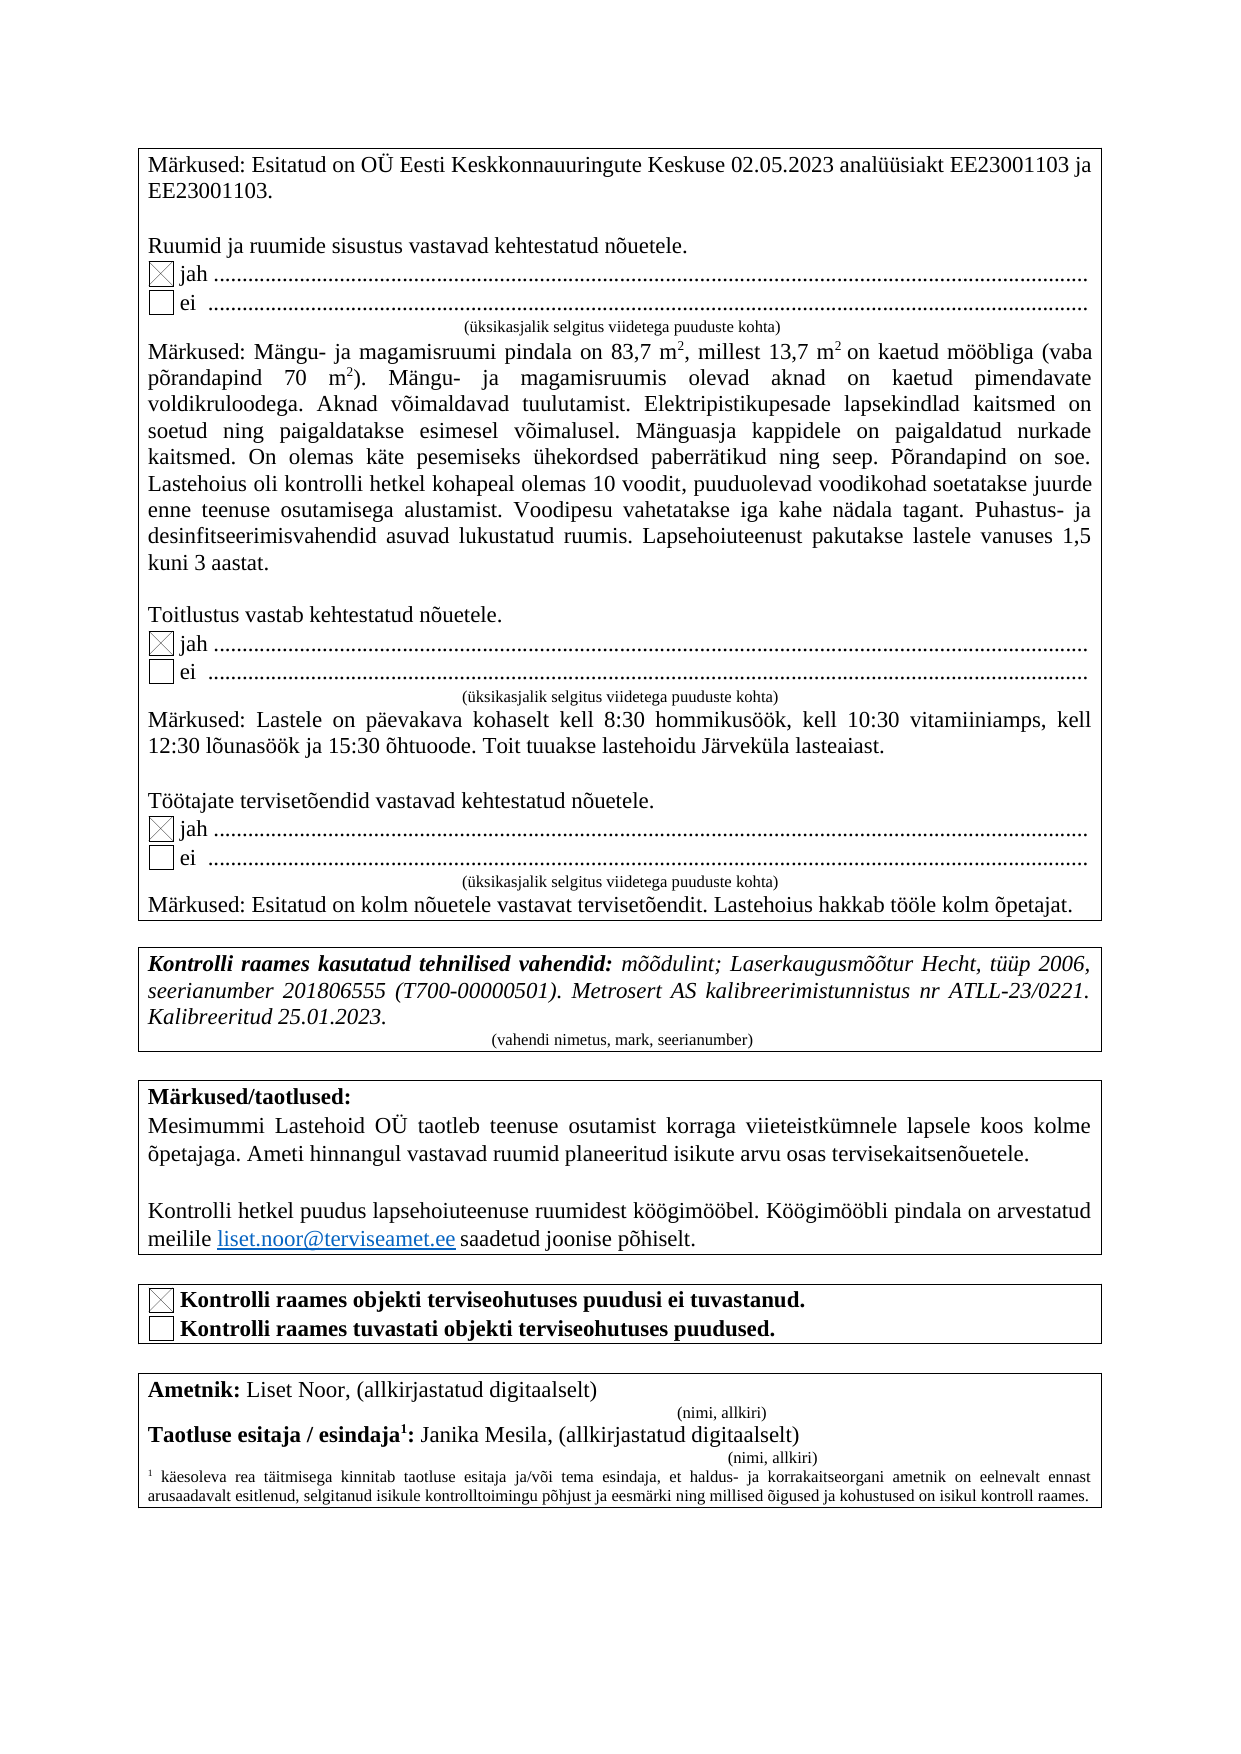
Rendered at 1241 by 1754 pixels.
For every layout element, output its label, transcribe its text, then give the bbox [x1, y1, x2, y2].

text (üksikasjalik selgitus viidetega puuduste kohta) [139, 683, 1101, 706]
text Märkused/taotlused: [139, 1081, 1101, 1109]
text Toitlustus vastab kehtestatud nõuetele. [148, 601, 1093, 627]
text Märkused: Mängu- ja magamisruumi pindala on 83,7 m2, millest 13,7 m2 on kaetud mööbliga (vaba põrandapind 70 m2). Mängu- ja magamisruumis olevad aknad on kaetud pimendavate voldikruloodega. Aknad võimaldavad tuulutamist. Elektripistikupesade lapsekindlad kaitsmed on soetud ning paigaldatakse esimesel võimalusel. Mänguasja kappidele on paigaldatud nurkade kaitsmed. On olemas käte pesemiseks ühekordsed paberrätikud ning seep. Põrandapind on soe. Lastehoius oli kontrolli hetkel kohapeal olemas 10 voodit, puuduolevad voodikohad soetatakse juurde enne teenuse osutamisega alustamist. Voodipesu vahetatakse iga kahe nädala tagant. Puhastus- ja desinfitseerimisvahendid asuvad lukustatud ruumis. Lapsehoiuteenust pakutakse lastele vanuses 1,5 kuni 3 aastat. [139, 335, 1101, 575]
text (nimi, allkiri) [148, 1448, 1093, 1464]
text Kontrolli raames tuvastati objekti terviseohutuses puudused. [139, 1312, 1101, 1343]
text Töötajate tervisetõendid vastavad kehtestatud nõuetele. [139, 784, 1101, 812]
text (vahendi nimetus, mark, seerianumber) [139, 1026, 1101, 1051]
text Kontrolli raames objekti terviseohutuses puudusi ei tuvastanud. [139, 1285, 1101, 1312]
text Ruumid ja ruumide sisustus vastavad kehtestatud nõuetele. [139, 229, 1101, 257]
text Mesimummi Lastehoid OÜ taotleb teenuse osutamist korraga viieteistkümnele lapsele koos kolme õpetajaga. Ameti hinnangul vastavad ruumid planeeritud isikute arvu osas tervisekaitsenõuetele. [139, 1109, 1101, 1167]
text (üksikasjalik selgitus viidetega puuduste kohta) [139, 314, 1101, 335]
text Märkused: Lastele on päevakava kohaselt kell 8:30 hommikusöök, kell 10:30 vitamiiniamps, kell 12:30 lõunasöök ja 15:30 õhtuoode. Toit tuuakse lastehoidu Järveküla lasteaiast. [148, 706, 1093, 758]
text (üksikasjalik selgitus viidetega puuduste kohta) [139, 869, 1101, 888]
text Kontrolli raames kasutatud tehnilised vahendid: mõõdulint; Laserkaugusmõõtur Hecht, tüüp 2006, seerianumber 201806555 (T700-00000501). Metrosert AS kalibreerimistunnistus nr ATLL-23/0221. Kalibreeritud 25.01.2023. [139, 948, 1101, 1026]
text Kontrolli hetkel puudus lapsehoiuteenuse ruumidest köögimööbel. Köögimööbli pindala on arvestatud meilile liset.noor@terviseamet.ee saadetud joonise põhiselt. [139, 1194, 1101, 1254]
text Märkused: Esitatud on kolm nõuetele vastavat tervisetõendit. Lastehoius hakkab tööle kolm õpetajat. [139, 888, 1101, 920]
text Märkused: Esitatud on OÜ Eesti Keskkonnauuringute Keskuse 02.05.2023 analüüsiakt EE23001103 ja EE23001103. [139, 149, 1101, 203]
text Taotluse esitaja / esindaja1: Janika Mesila, (allkirjastatud digitaalselt) [148, 1422, 1093, 1448]
text 1 käesoleva rea täitmisega kinnitab taotluse esitaja ja/või tema esindaja, et haldus- ja korrakaitseorgani ametnik on eelnevalt ennast arusaadavalt esitlenud, selgitanud isikule kontrolltoimingu põhjust ja eesmärki ning millised õigused ja kohustused on isikul kontroll raames. [139, 1464, 1101, 1507]
text (nimi, allkiri) [148, 1402, 1093, 1422]
text Ametnik: Liset Noor, (allkirjastatud digitaalselt) [139, 1374, 1101, 1402]
